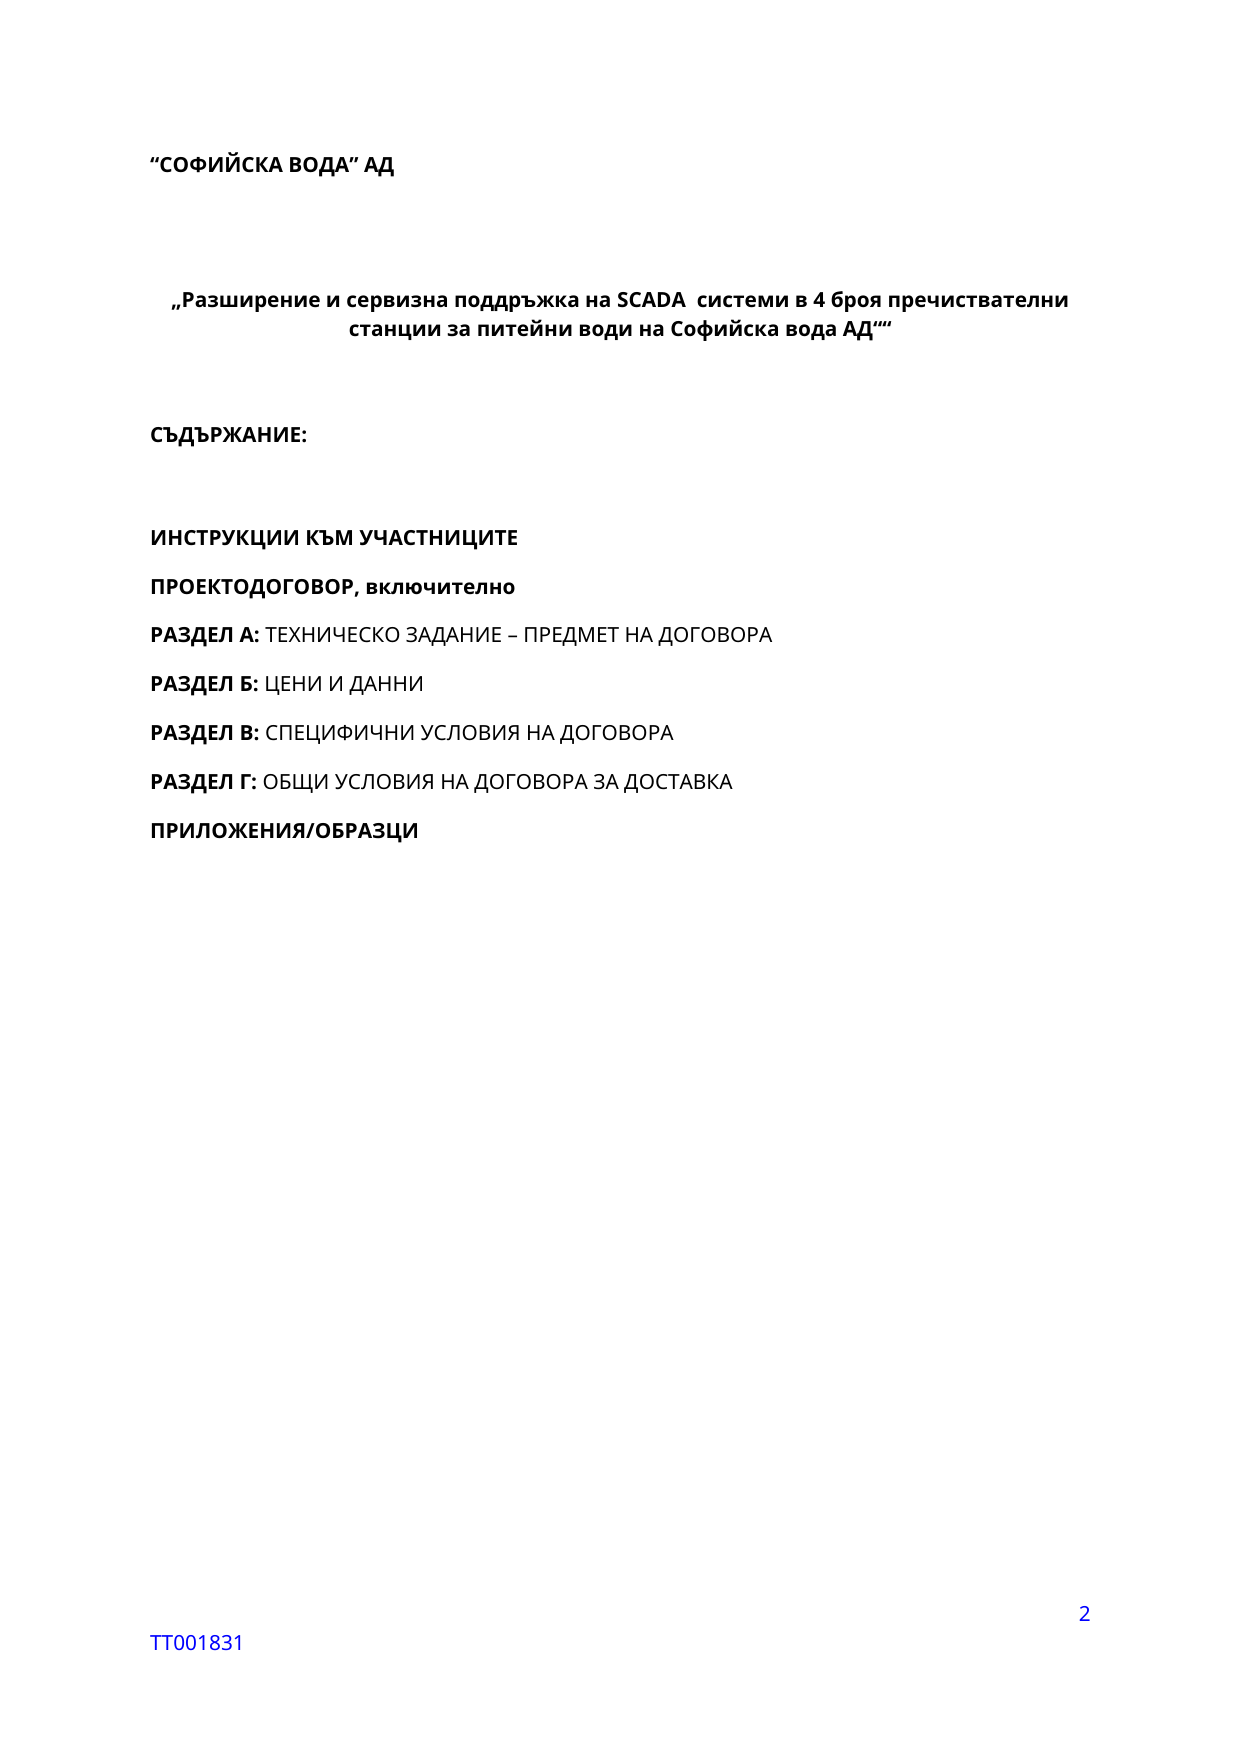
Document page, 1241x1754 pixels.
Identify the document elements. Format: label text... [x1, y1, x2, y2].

text ИНСТРУКЦИИ КЪМ УЧАСТНИЦИТЕ [150, 523, 1090, 551]
text ПРОЕКТОДОГОВОР, включително [150, 572, 1090, 600]
text РАЗДЕЛ В: СПЕЦИФИЧНИ УСЛОВИЯ НА ДОГОВОРА [150, 718, 1090, 747]
text РАЗДЕЛ А: ТЕХНИЧЕСКО ЗАДАНИЕ – ПРЕДМЕТ НА ДОГОВОРА [150, 621, 1090, 649]
text РАЗДЕЛ Б: ЦЕНИ И ДАННИ [150, 669, 1090, 698]
text СЪДЪРЖАНИЕ: [150, 421, 1090, 449]
text ПРИЛОЖЕНИЯ/ОБРАЗЦИ [150, 816, 1090, 844]
text “СОФИЙСКА ВОДА” АД [150, 150, 1090, 178]
text „Разширение и сервизна поддръжка на SCADA системи в 4 броя пречиствателни станции за питейни води на Софийска вода АД““ [150, 285, 1090, 342]
text РАЗДЕЛ Г: ОБЩИ УСЛОВИЯ НА ДОГОВОРА ЗА ДОСТАВКА [150, 767, 1090, 796]
